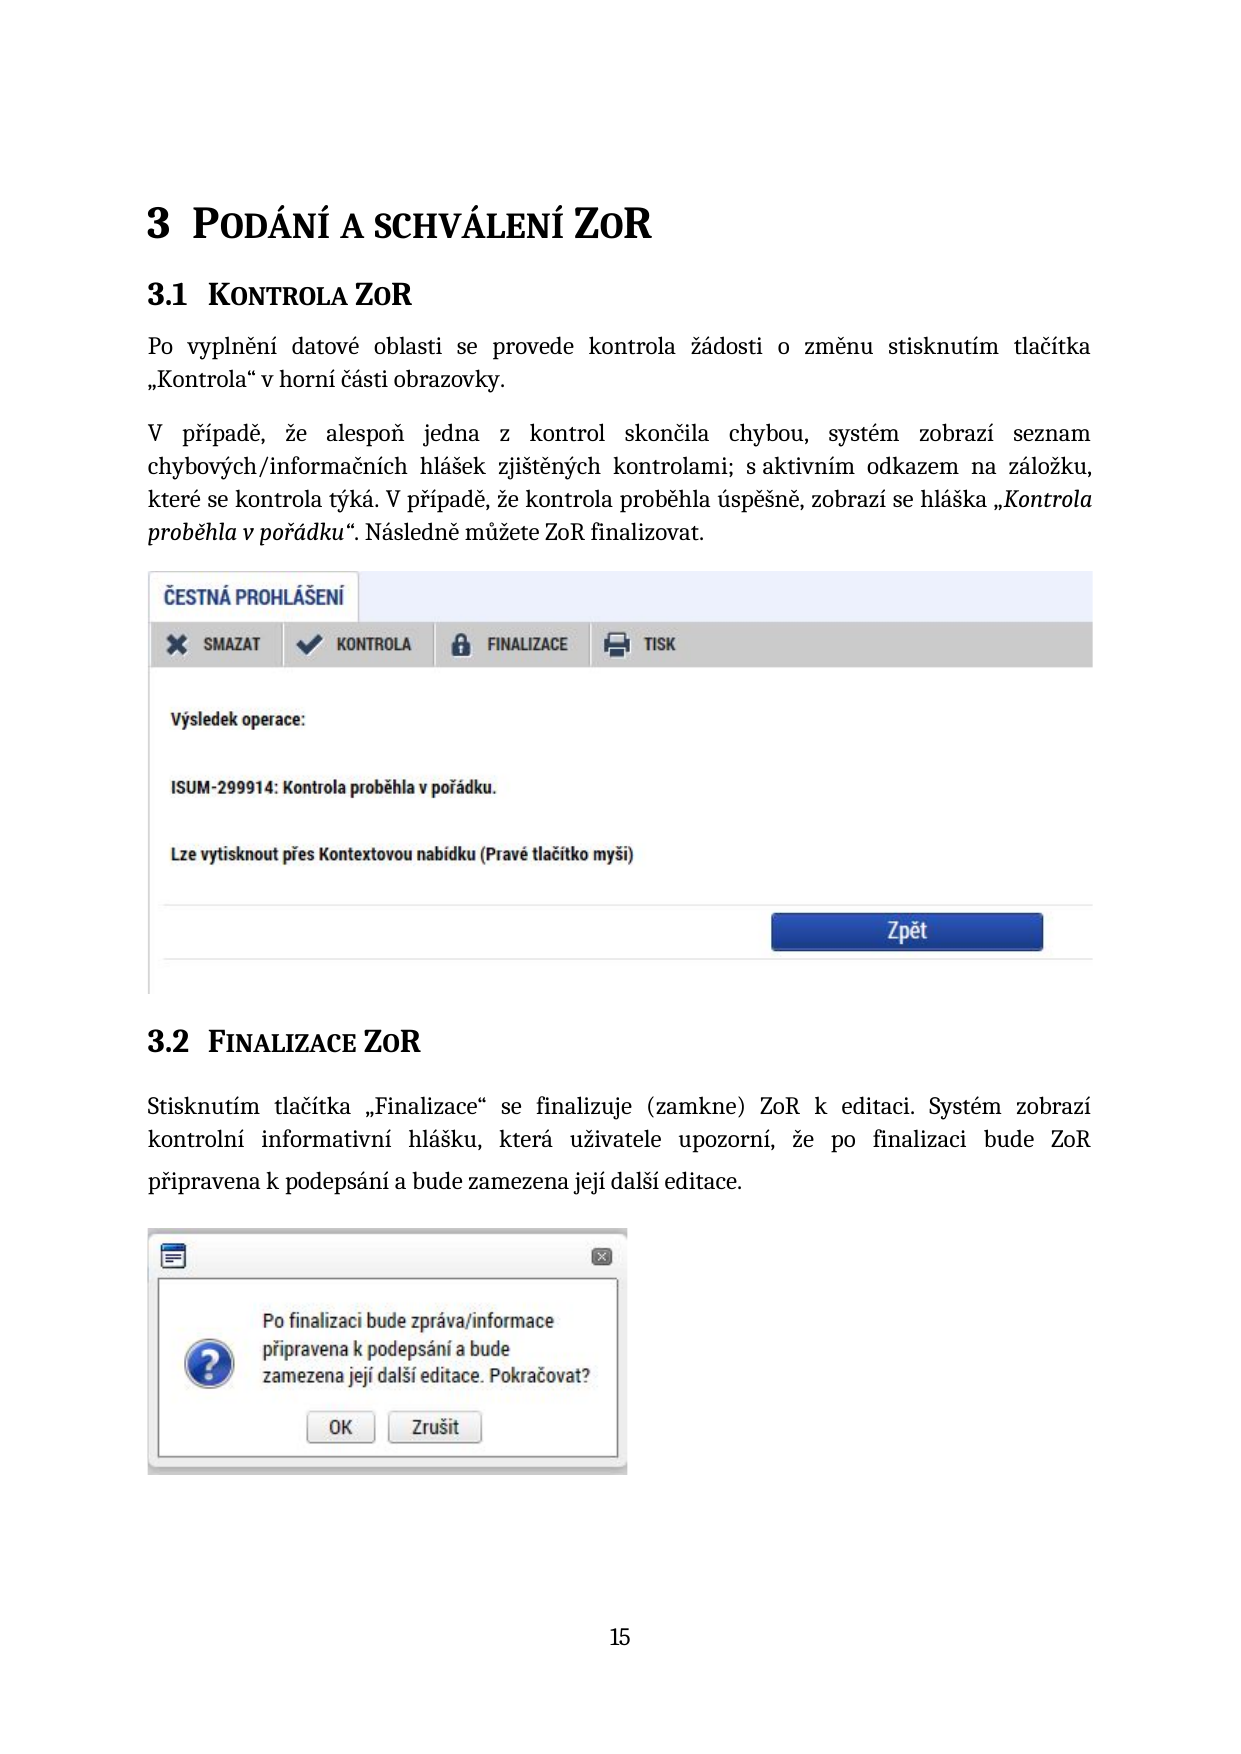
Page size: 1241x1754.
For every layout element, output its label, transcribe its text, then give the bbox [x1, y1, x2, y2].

subtitle Stisknutím tlačítka „Finalizace“ se finalizuje (zamkne) ZoR k editaci. Systém zobrazí kontrolní informativní hlášku, která uživatele upozorní, že po finalizaci bude ZoR připravena k podepsání a bude zamezena její další editace. [148, 1092, 1093, 1197]
subtitle Finalizace ZoR [148, 1022, 1093, 1061]
text V případě, že alespoň jedna z kontrol skončila chybou, systém zobrazí seznam chybových/informačních hlášek zjištěných kontrolami; s aktivním odkazem na záložku, které se kontrola týká. V případě, že kontrola proběhla úspěšně, zobrazí se hláška „Kontrola proběhla v pořádku“. Následně můžete ZoR finalizovat. [148, 419, 1093, 547]
picture [147, 571, 1093, 994]
picture [147, 1228, 628, 1475]
subtitle Kontrola ZoR [148, 275, 1093, 314]
text Po vyplnění datové oblasti se provede kontrola žádosti o změnu stisknutím tlačítka „Kontrola“ v horní části obrazovky. [148, 332, 1093, 394]
subtitle Podání a schválení ZoR [148, 198, 1093, 250]
